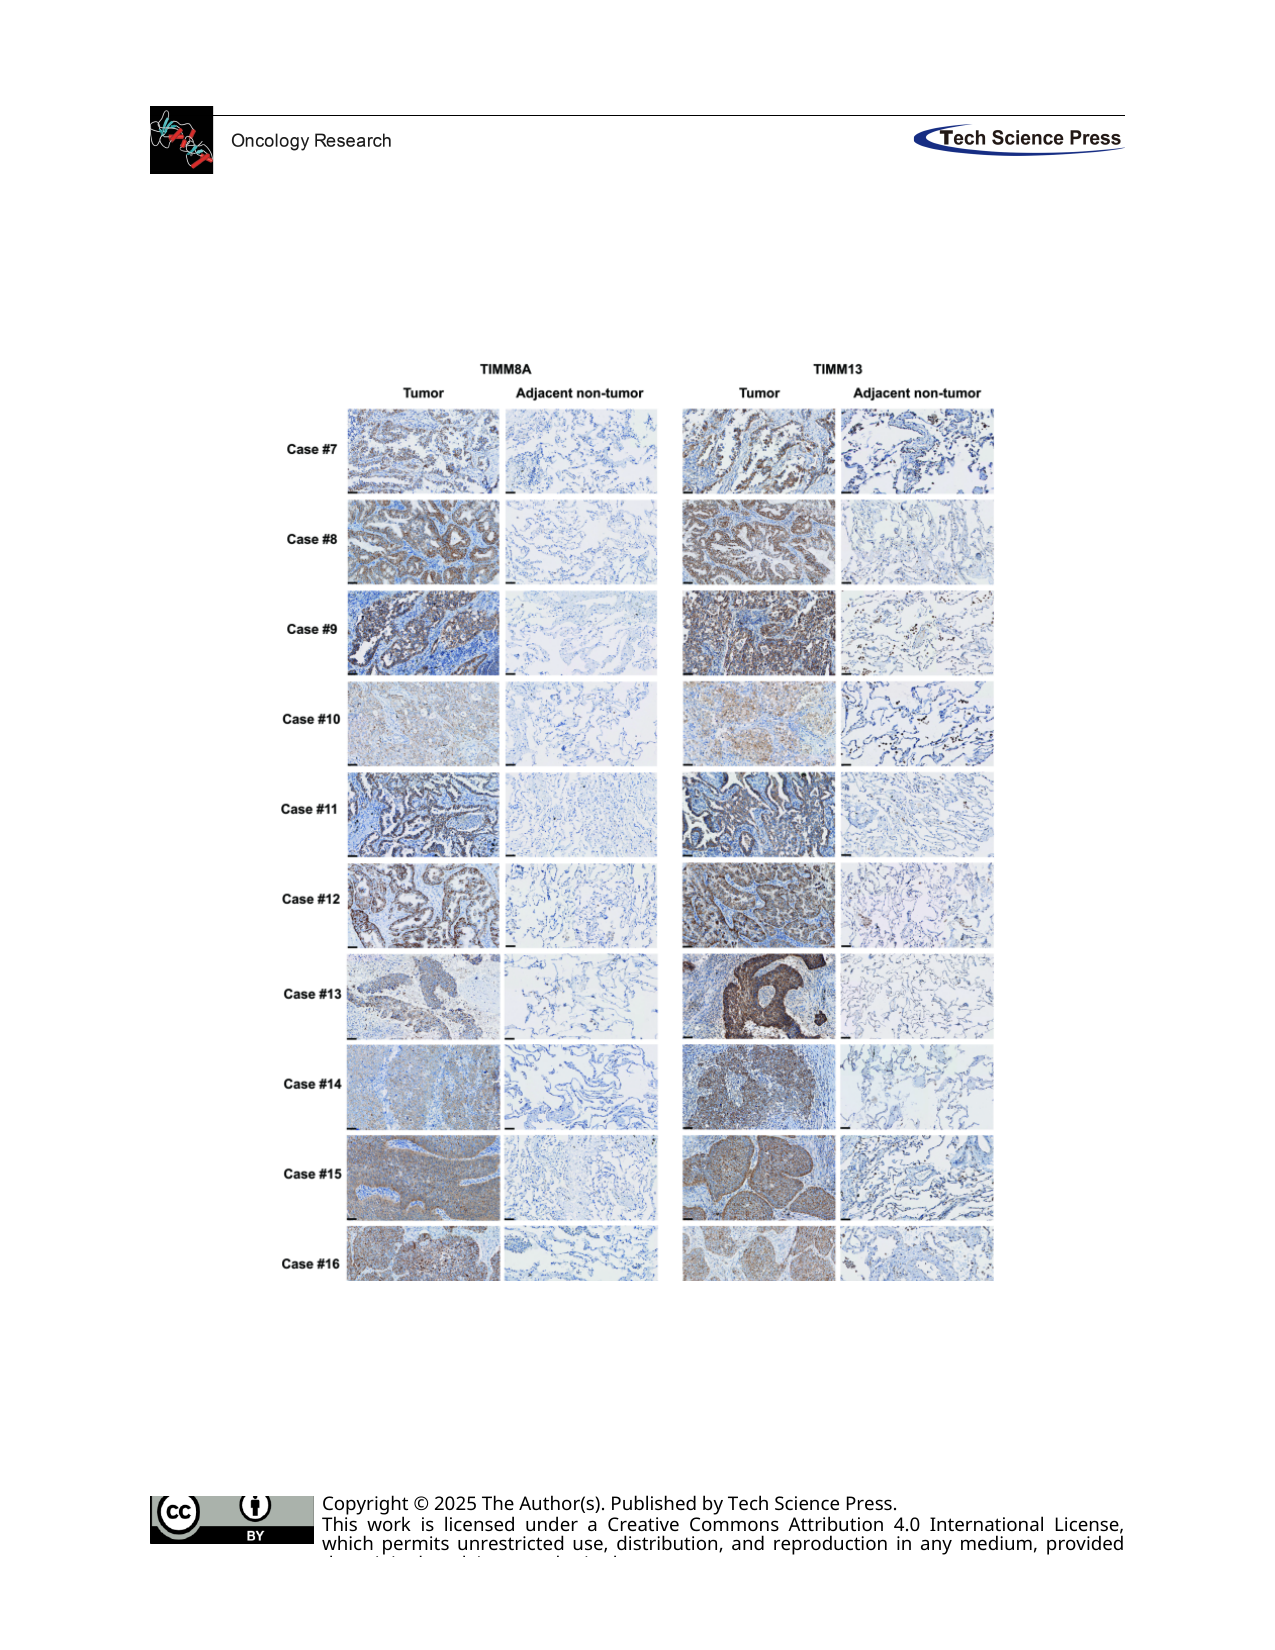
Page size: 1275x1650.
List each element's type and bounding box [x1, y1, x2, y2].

picture [267, 354, 1008, 1281]
picture [150, 106, 425, 174]
picture [150, 1496, 314, 1544]
picture [913, 124, 1125, 156]
